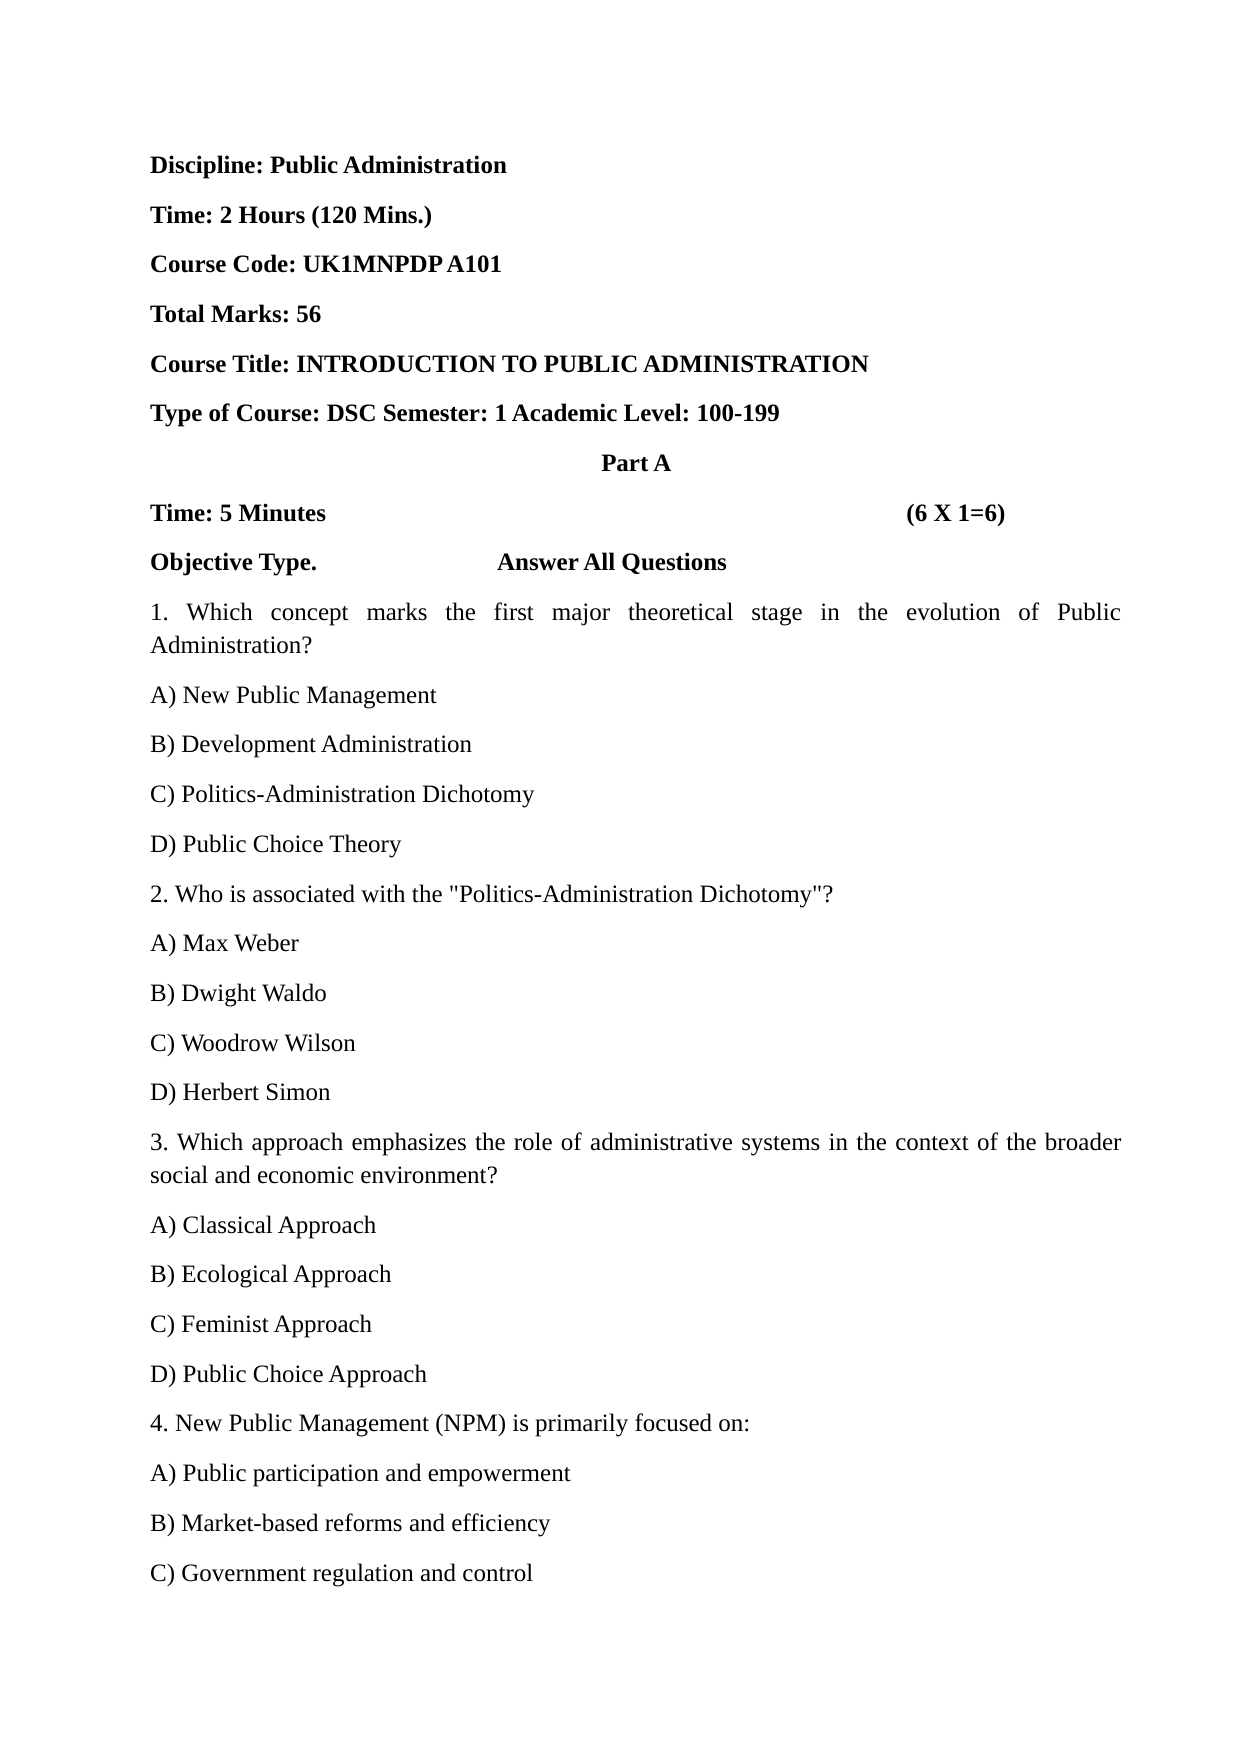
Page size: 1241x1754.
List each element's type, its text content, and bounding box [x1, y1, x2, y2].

text D) Public Choice Approach [150, 1359, 1122, 1388]
text C) Woodrow Wilson [150, 1028, 1122, 1056]
text Discipline: Public Administration [150, 150, 1122, 179]
text A) Max Weber [150, 928, 1122, 957]
text Type of Course: DSC Semester: 1 Academic Level: 100-199 [150, 398, 1122, 427]
text 3. Which approach emphasizes the role of administrative systems in the context of the broader social and economic environment? [150, 1127, 1122, 1189]
text Objective Type. Answer All Questions [150, 547, 1122, 576]
text D) Public Choice Theory [150, 829, 1122, 858]
text Total Marks: 56 [150, 299, 1122, 328]
text C) Government regulation and control [150, 1558, 1122, 1586]
text Course Title: INTRODUCTION TO PUBLIC ADMINISTRATION [150, 349, 1122, 377]
text A) Public participation and empowerment [150, 1458, 1122, 1487]
text A) New Public Management [150, 680, 1122, 709]
text D) Herbert Simon [150, 1077, 1122, 1106]
text 4. New Public Management (NPM) is primarily focused on: [150, 1408, 1122, 1437]
text B) Development Administration [150, 729, 1122, 758]
text Course Code: UK1MNPDP A101 [150, 249, 1122, 278]
text C) Politics-Administration Dichotomy [150, 779, 1122, 808]
text B) Ecological Approach [150, 1259, 1122, 1288]
text Time: 5 Minutes (6 X 1=6) [150, 498, 1122, 527]
text C) Feminist Approach [150, 1309, 1122, 1338]
text B) Market-based reforms and efficiency [150, 1508, 1122, 1537]
text B) Dwight Waldo [150, 978, 1122, 1007]
text Time: 2 Hours (120 Mins.) [150, 200, 1122, 228]
text 1. Which concept marks the first major theoretical stage in the evolution of Public Administration? [150, 597, 1122, 659]
text 2. Who is associated with the "Politics-Administration Dichotomy"? [150, 879, 1122, 907]
text Part A [150, 448, 1122, 477]
text A) Classical Approach [150, 1210, 1122, 1238]
